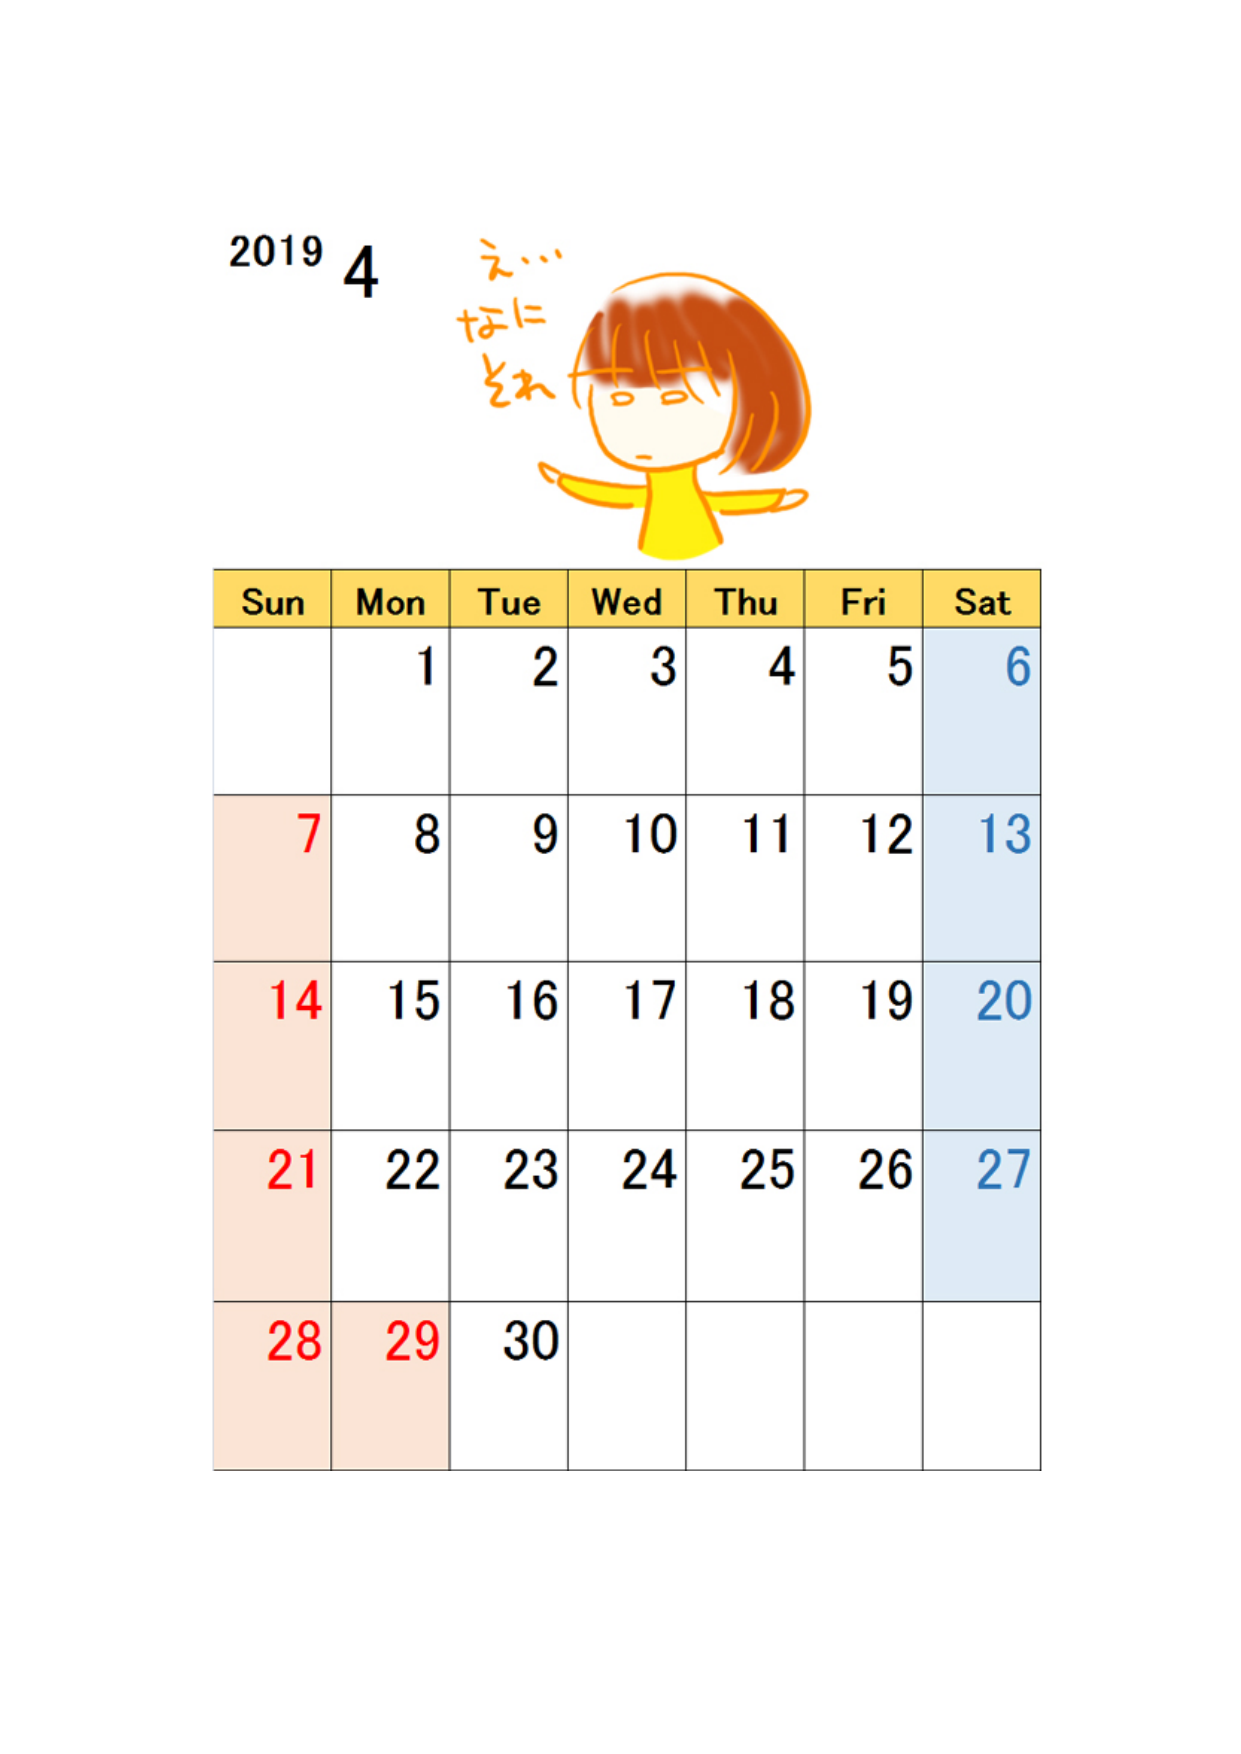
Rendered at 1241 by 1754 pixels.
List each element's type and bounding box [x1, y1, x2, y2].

picture [177, 216, 1063, 1471]
